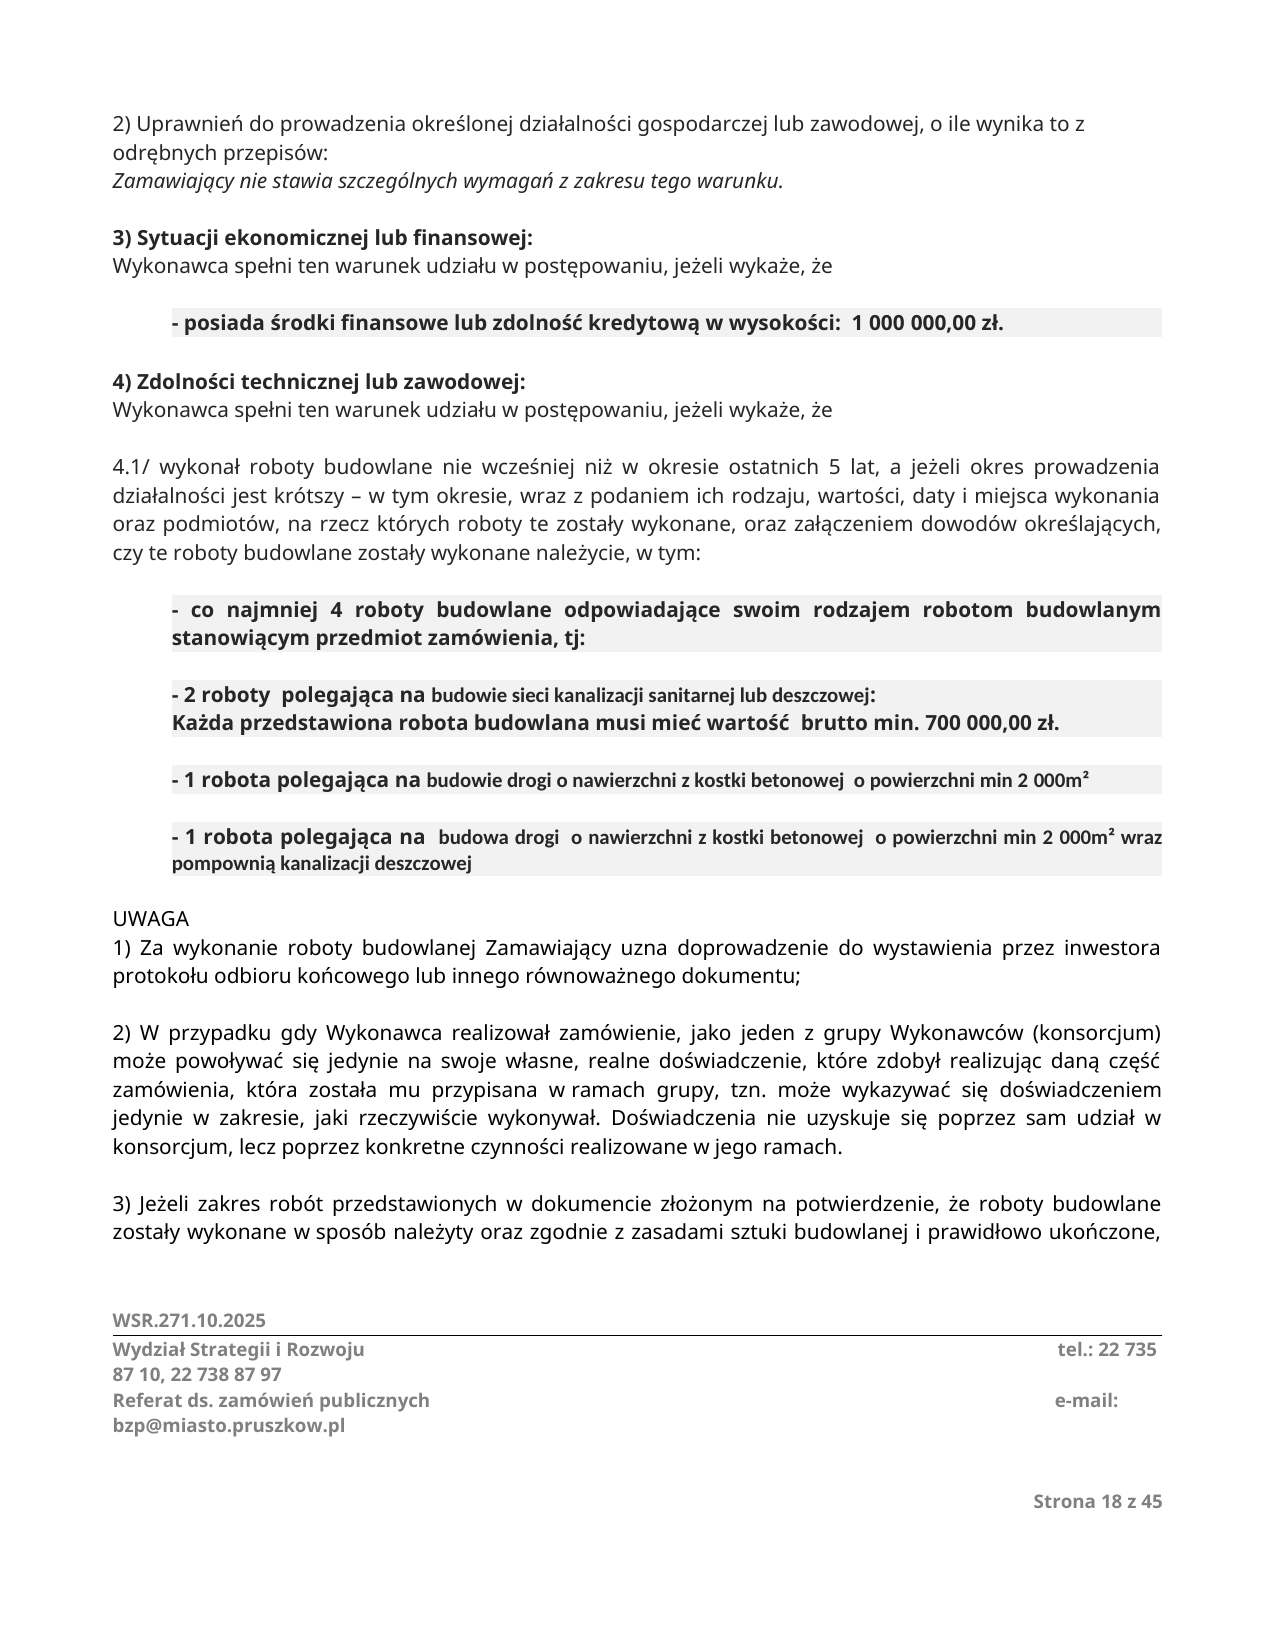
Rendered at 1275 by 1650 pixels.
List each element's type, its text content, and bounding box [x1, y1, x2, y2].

text 2) W przypadku gdy Wykonawca realizował zamówienie, jako jeden z grupy Wykonawców (konsorcjum) może powoływać się jedynie na swoje własne, realne doświadczenie, które zdobył realizując daną część zamówienia, która została mu przypisana w ramach grupy, tzn. może wykazywać się doświadczeniem jedynie w zakresie, jaki rzeczywiście wykonywał. Doświadczenia nie uzyskuje się poprzez sam udział w konsorcjum, lecz poprzez konkretne czynności realizowane w jego ramach. [112, 1018, 1162, 1160]
text - 1 robota polegająca na budowa drogi o nawierzchni z kostki betonowej o powierzchni min 2 000m² wraz pompownią kanalizacji deszczowej [172, 822, 1162, 876]
text Wykonawca spełni ten warunek udziału w postępowaniu, jeżeli wykaże, że [112, 396, 1162, 424]
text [112, 166, 1162, 195]
text - 1 robota polegająca na budowie drogi o nawierzchni z kostki betonowej o powierzchni min 2 000m² [172, 765, 1162, 794]
text Każda przedstawiona robota budowlana musi mieć wartość brutto min. 700 000,00 zł. [172, 708, 1162, 737]
text - 2 roboty polegająca na budowie sieci kanalizacji sanitarnej lub deszczowej: [172, 680, 1162, 708]
text 4) Zdolności technicznej lub zawodowej: [112, 367, 1162, 396]
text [112, 1189, 1162, 1246]
text - co najmniej 4 roboty budowlane odpowiadające swoim rodzajem robotom budowlanym stanowiącym przedmiot zamówienia, tj: [172, 595, 1162, 652]
text Wykonawca spełni ten warunek udziału w postępowaniu, jeżeli wykaże, że [112, 252, 1162, 280]
text - posiada środki finansowe lub zdolność kredytową w wysokości: 1 000 000,00 zł. [172, 308, 1162, 337]
text UWAGA [112, 904, 1162, 933]
text 2) Uprawnień do prowadzenia określonej działalności gospodarczej lub zawodowej, o ile wynika to z odrębnych przepisów: [112, 109, 1162, 166]
text 1) Za wykonanie roboty budowlanej Zamawiający uzna doprowadzenie do wystawienia przez inwestora protokołu odbioru końcowego lub innego równoważnego dokumentu; [112, 933, 1162, 990]
text 4.1/ wykonał roboty budowlane nie wcześniej niż w okresie ostatnich 5 lat, a jeżeli okres prowadzenia działalności jest krótszy – w tym okresie, wraz z podaniem ich rodzaju, wartości, daty i miejsca wykonania oraz podmiotów, na rzecz których roboty te zostały wykonane, oraz załączeniem dowodów określających, czy te roboty budowlane zostały wykonane należycie, w tym: [112, 452, 1162, 566]
text 3) Sytuacji ekonomicznej lub finansowej: [112, 223, 1162, 252]
